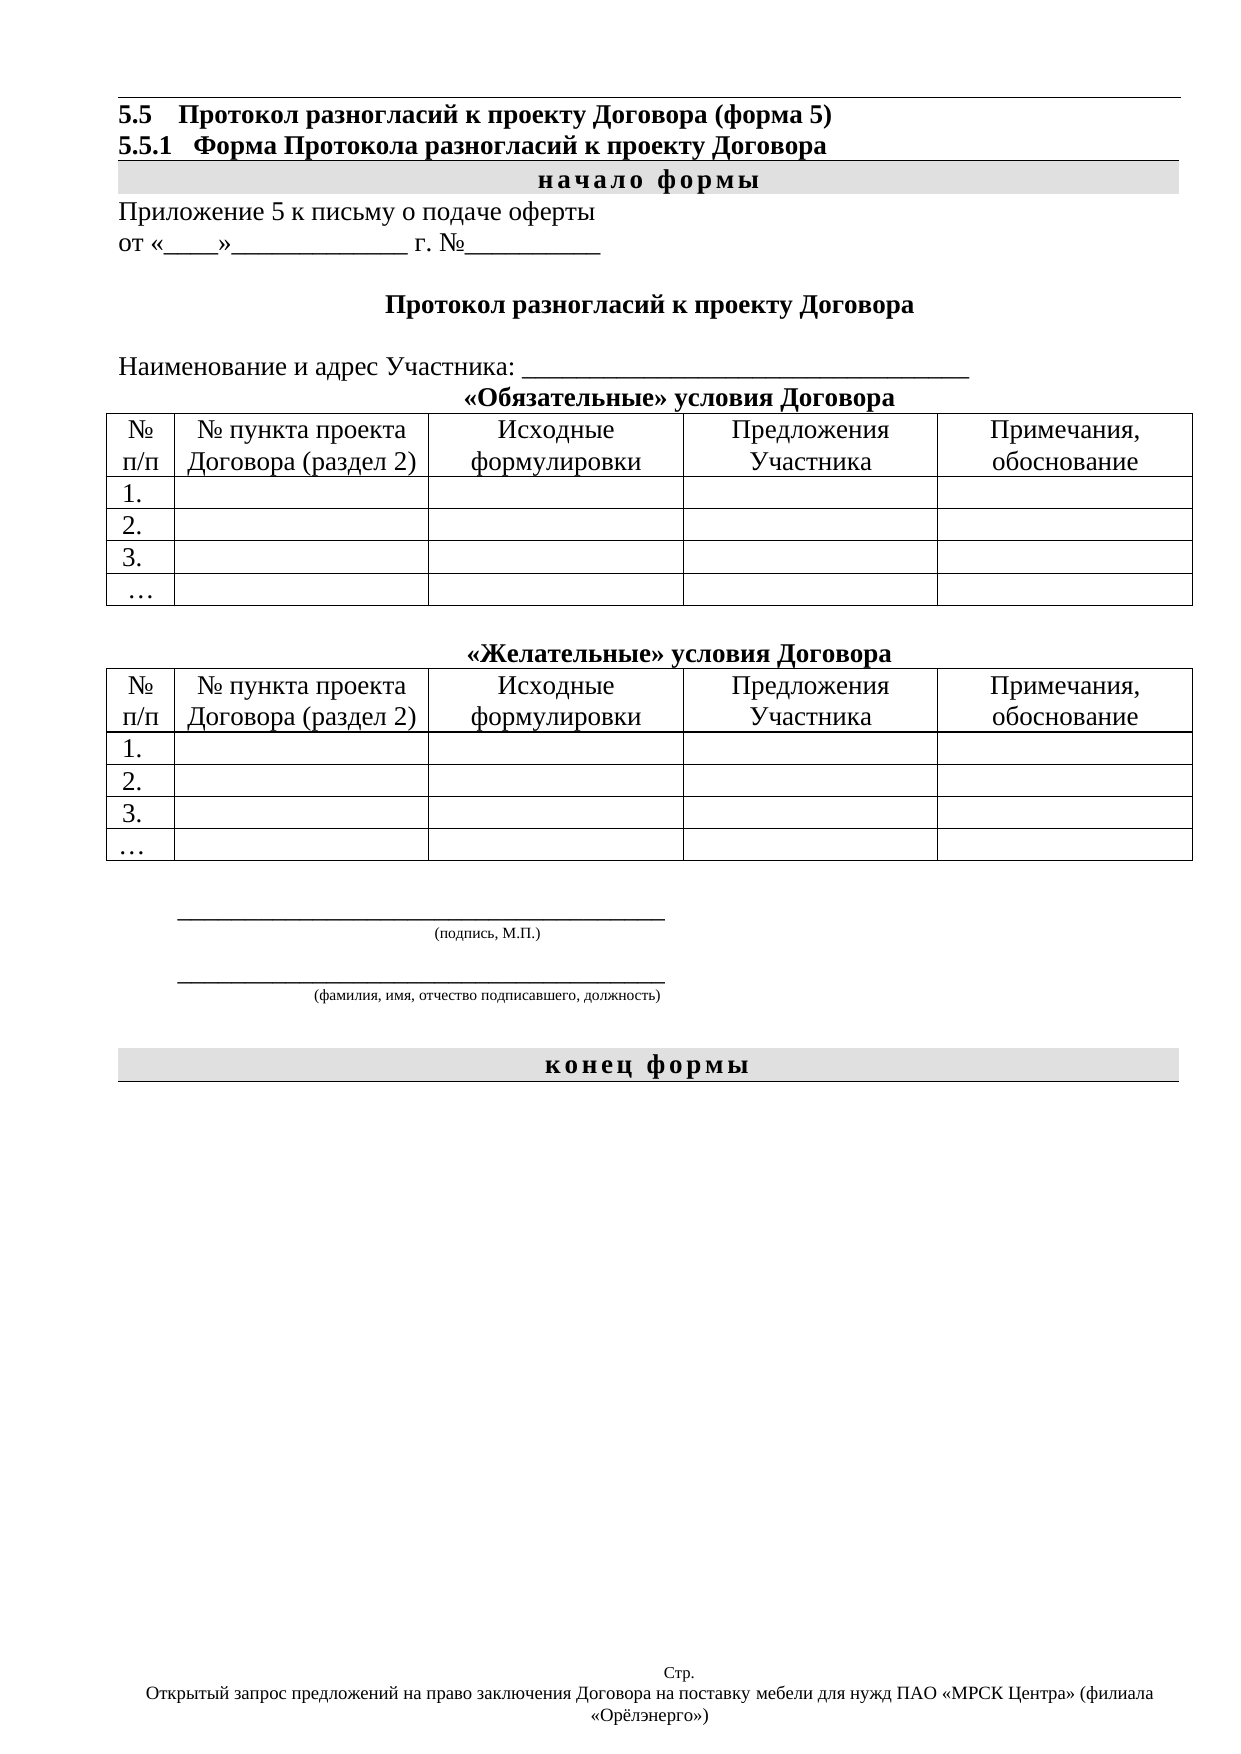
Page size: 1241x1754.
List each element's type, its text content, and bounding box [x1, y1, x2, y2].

table_cell [684, 574, 937, 605]
table_cell [107, 797, 174, 828]
table_cell [938, 733, 1192, 763]
table_cell [684, 477, 937, 508]
table_cell [107, 541, 174, 572]
text Протокол разногласий к проекту Договора [118, 288, 1181, 319]
table_cell [107, 477, 174, 508]
table_cell [684, 765, 937, 796]
text (фамилия, имя, отчество подписавшего, должность) [118, 986, 797, 1017]
table_cell [429, 477, 683, 508]
table_cell [684, 733, 937, 763]
table_cell [938, 829, 1192, 860]
table_cell [429, 509, 683, 540]
table_cell [429, 541, 683, 572]
table_cell [429, 733, 683, 763]
table_cell [429, 765, 683, 796]
table_header Исходные формулировки [429, 669, 683, 731]
text Приложение 5 к письму о подаче оферты от «____»_____________ г. №__________ [118, 194, 1181, 257]
table_cell … [107, 829, 174, 860]
table_cell [684, 509, 937, 540]
table_cell [175, 477, 428, 508]
table_cell [684, 797, 937, 828]
text «Желательные» условия Договора [118, 637, 1181, 668]
table_header Предложения Участника [684, 414, 937, 476]
table_cell [107, 733, 174, 763]
text ____________________________________ [118, 954, 1181, 986]
table_cell [938, 765, 1192, 796]
table_cell [175, 797, 428, 828]
table_cell [938, 797, 1192, 828]
text ____________________________________ [118, 892, 1181, 923]
table_cell [175, 574, 428, 605]
table_cell [175, 509, 428, 540]
table_cell [938, 574, 1192, 605]
table_header № пункта проекта Договора (раздел 2) [175, 414, 428, 476]
table_header Примечания, обоснование [938, 669, 1192, 731]
table_cell [684, 829, 937, 860]
table_header № пункта проекта Договора (раздел 2) [175, 669, 428, 731]
text конец формы [118, 1048, 1179, 1081]
table_cell [107, 765, 174, 796]
text «Обязательные» условия Договора [118, 381, 1181, 413]
table_header № п/п [107, 669, 174, 731]
table_cell [175, 541, 428, 572]
table_cell … [107, 574, 174, 605]
table_header Исходные формулировки [429, 414, 683, 476]
text (подпись, М.П.) [118, 923, 797, 954]
table_cell [175, 765, 428, 796]
table_header Примечания, обоснование [938, 414, 1192, 476]
table_header № п/п [107, 414, 174, 476]
table_cell [175, 733, 428, 763]
table_cell [938, 509, 1192, 540]
table_cell [107, 509, 174, 540]
table_cell [938, 541, 1192, 572]
table_cell [429, 574, 683, 605]
table_cell [938, 477, 1192, 508]
table_cell [429, 797, 683, 828]
table_cell [684, 541, 937, 572]
table_header Предложения Участника [684, 669, 937, 731]
table_cell [429, 829, 683, 860]
subtitle Протокол разногласий к проекту Договора (форма 5) [118, 98, 1181, 129]
table_cell [175, 829, 428, 860]
subtitle Форма Протокола разногласий к проекту Договора [118, 129, 1181, 160]
text Наименование и адрес Участника: _________________________________ [118, 350, 1181, 381]
text начало формы [118, 161, 1179, 194]
